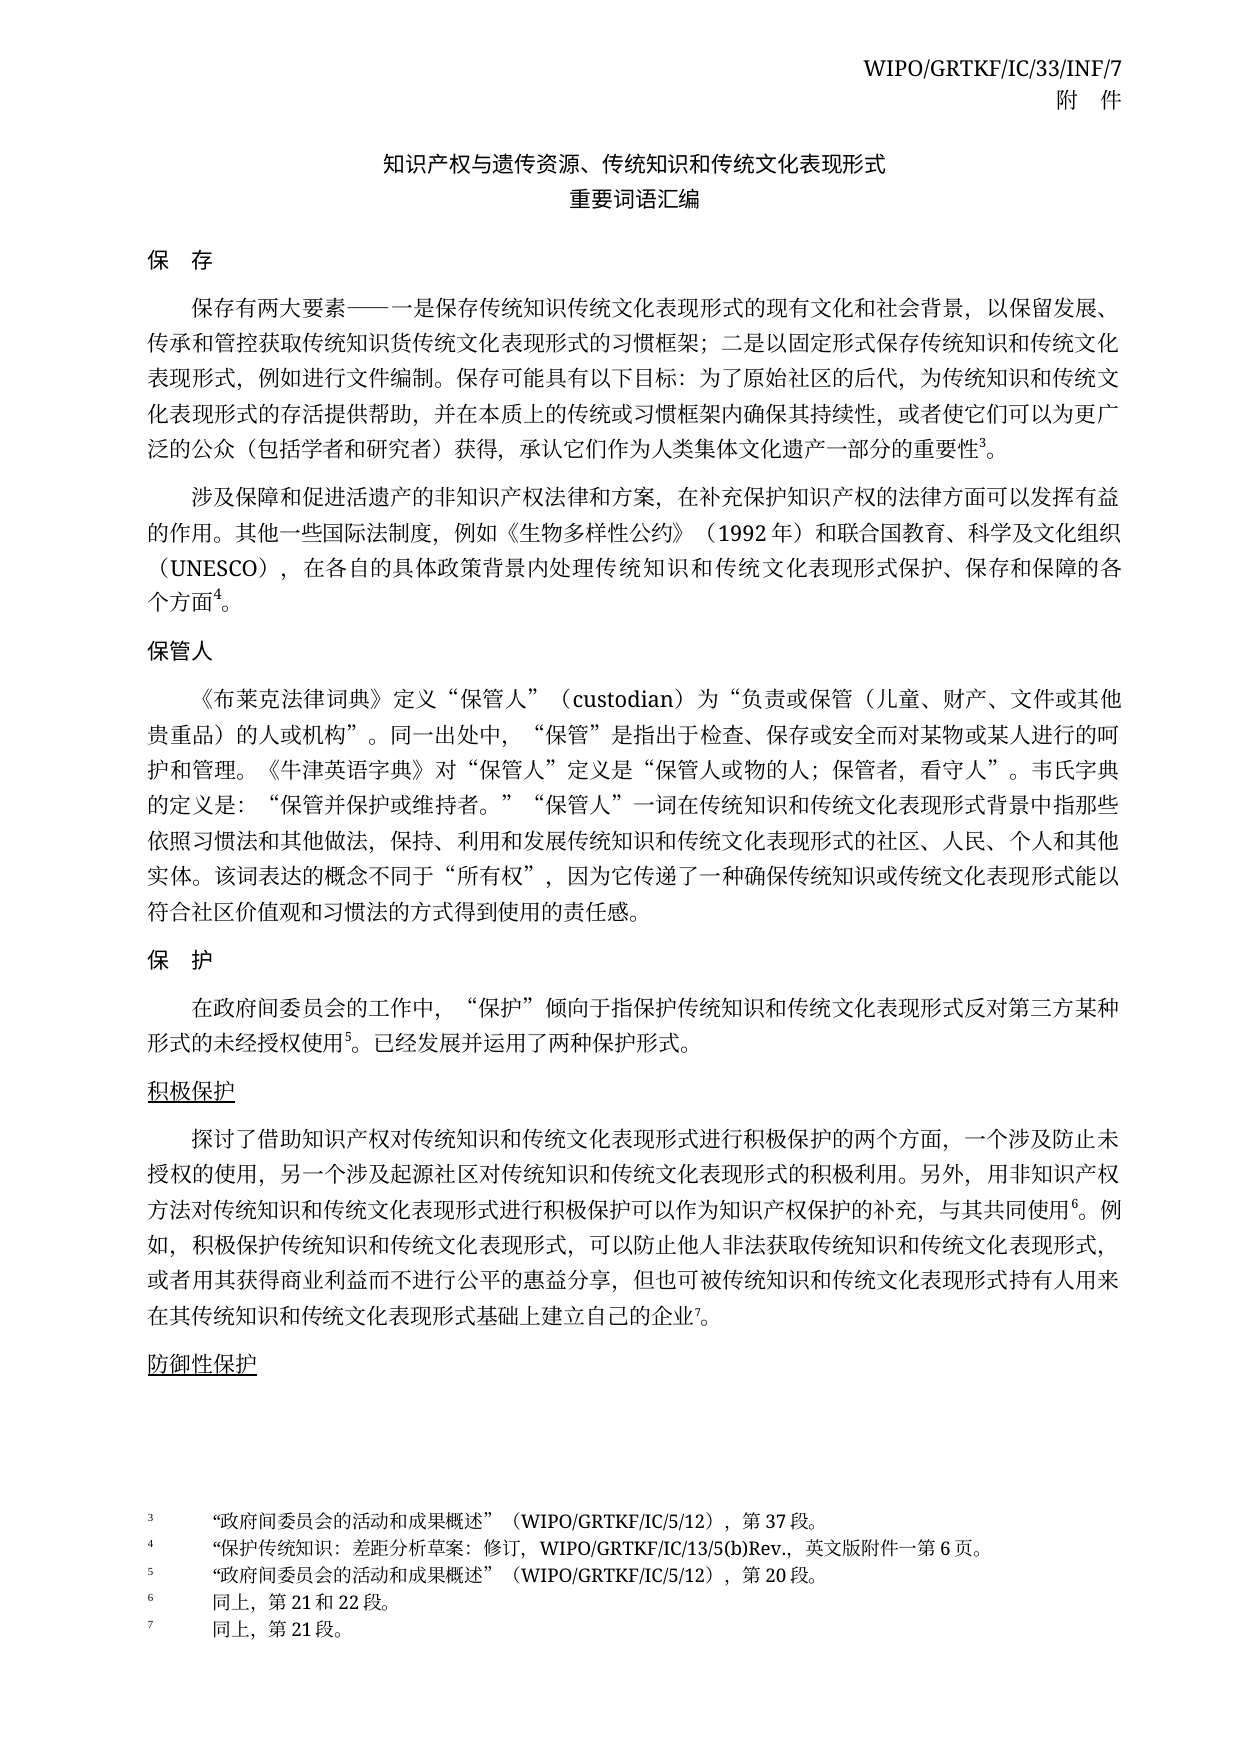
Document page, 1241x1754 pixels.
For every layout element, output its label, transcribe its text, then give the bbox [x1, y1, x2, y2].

text 保存有两大要素——一是保存传统知识传统文化表现形式的现有文化和社会背景，以保留发展、传承和管控获取传统知识货传统文化表现形式的习惯框架；二是以固定形式保存传统知识和传统文化表现形式，例如进行文件编制。保存可能具有以下目标：为了原始社区的后代，为传统知识和传统文化表现形式的存活提供帮助，并在本质上的传统或习惯框架内确保其持续性，或者使它们可以为更广泛的公众（包括学者和研究者）获得，承认它们作为人类集体文化遗产一部分的重要性。 [148, 287, 1122, 464]
text 保 护 [148, 939, 1122, 974]
text 《布莱克法律词典》定义“保管人”（custodian）为“负责或保管（儿童、财产、文件或其他贵重品）的人或机构”。同一出处中，“保管”是指出于检查、保存或安全而对某物或某人进行的呵护和管理。《牛津英语字典》对“保管人”定义是“保管人或物的人；保管者，看守人”。韦氏字典的定义是：“保管并保护或维持者。”“保管人”一词在传统知识和传统文化表现形式背景中指那些依照习惯法和其他做法，保持、利用和发展传统知识和传统文化表现形式的社区、人民、个人和其他实体。该词表达的概念不同于“所有权”，因为它传递了一种确保传统知识或传统文化表现形式能以符合社区价值观和习惯法的方式得到使用的责任感。 [148, 678, 1122, 926]
text 防御性保护 [148, 1343, 1122, 1378]
text 涉及保障和促进活遗产的非知识产权法律和方案，在补充保护知识产权的法律方面可以发挥有益的作用。其他一些国际法制度，例如《生物多样性公约》（1992年）和联合国教育、科学及文化组织（UNESCO），在各自的具体政策背景内处理传统知识和传统文化表现形式保护、保存和保障的各个方面。 [148, 476, 1122, 618]
text 保 存 [148, 239, 1122, 274]
text 积极保护 [148, 1070, 1122, 1106]
text 探讨了借助知识产权对传统知识和传统文化表现形式进行积极保护的两个方面，一个涉及防止未授权的使用，另一个涉及起源社区对传统知识和传统文化表现形式的积极利用。另外，用非知识产权方法对传统知识和传统文化表现形式进行积极保护可以作为知识产权保护的补充，与其共同使用。例如，积极保护传统知识和传统文化表现形式，可以防止他人非法获取传统知识和传统文化表现形式，或者用其获得商业利益而不进行公平的惠益分享，但也可被传统知识和传统文化表现形式持有人用来在其传统知识和传统文化表现形式基础上建立自己的企业。 [148, 1118, 1122, 1331]
text 保管人 [148, 631, 1122, 666]
text 在政府间委员会的工作中，“保护”倾向于指保护传统知识和传统文化表现形式反对第三方某种形式的未经授权使用。已经发展并运用了两种保护形式。 [148, 987, 1122, 1058]
text 知识产权与遗传资源、传统知识和传统文化表现形式 重要词语汇编 [148, 143, 1122, 214]
